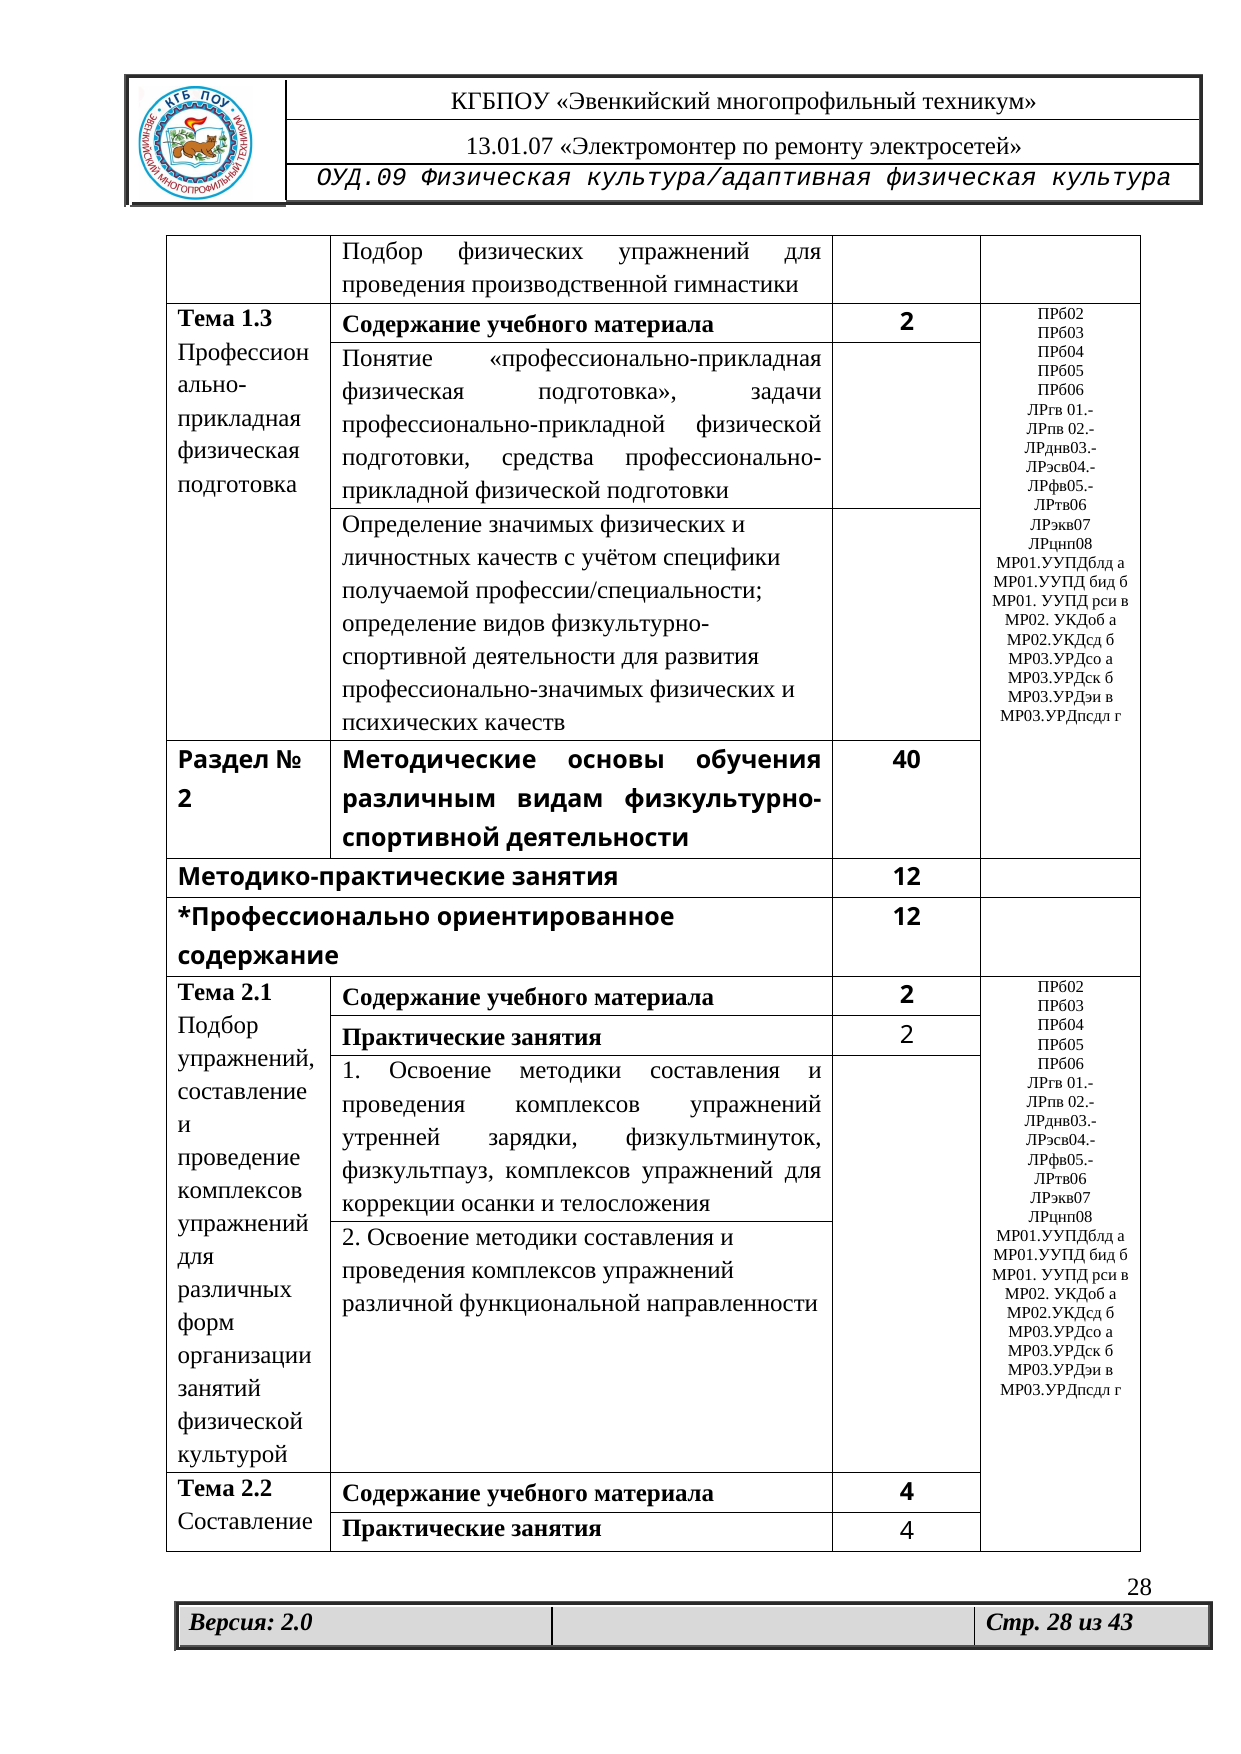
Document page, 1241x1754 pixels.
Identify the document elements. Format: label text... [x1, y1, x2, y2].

table_cell 40 [833, 741, 980, 858]
table_cell Раздел № 2 [167, 741, 330, 858]
table_cell Методические основы обучения различным видам физкультурно-спортивной деятельности [331, 741, 832, 858]
table_cell 2 [833, 304, 980, 342]
table_cell Понятие «профессионально-прикладная физическая подготовка», задачи профессионально-прикладной физической подготовки, средства профессионально-прикладной физической подготовки [331, 343, 832, 508]
table_cell 12 [833, 898, 980, 976]
table_cell [833, 1056, 980, 1472]
table_cell *Профессионально ориентированное содержание [167, 898, 832, 976]
picture [138, 86, 253, 201]
table_cell Содержание учебного материала [331, 304, 832, 342]
table_cell 4 [833, 1513, 980, 1551]
table_cell 1. Освоение методики составления и проведения комплексов упражнений утренней зарядки, физкультминуток, физкультпауз, комплексов упражнений для коррекции осанки и телосложения [331, 1056, 832, 1221]
picture [138, 86, 185, 134]
table_cell 2 [833, 977, 980, 1015]
table_cell Тема 2.2 Составление и проведение самостоятельных занятий по подготовке к сдаче норм и требований ВФСК «ГТО» [167, 1473, 330, 1551]
table_cell [981, 859, 1140, 897]
table_cell 2. Освоение методики составления и проведения комплексов упражнений различной функциональной направленности [331, 1222, 832, 1472]
table_cell [833, 343, 980, 508]
table_cell [981, 898, 1140, 976]
table_cell Тема 2.1 Подбор упражнений, составление и проведение комплексов упражнений для различных форм организации занятий физической культурой [167, 977, 330, 1472]
table_cell 2 [833, 1016, 980, 1054]
table_cell Практические занятия [331, 1513, 832, 1551]
table_cell Практические занятия [331, 1016, 832, 1054]
table_cell Содержание учебного материала [331, 1473, 832, 1512]
table_cell 12 [833, 859, 980, 897]
table_cell [833, 236, 980, 302]
table_cell Тема 1.3 Профессионально-прикладная физическая подготовка [167, 304, 330, 740]
table_cell [833, 509, 980, 740]
table_cell Методико-практические занятия [167, 859, 832, 897]
table_cell 4 [833, 1473, 980, 1512]
table_cell Содержание учебного материала [331, 977, 832, 1015]
table_cell Определение значимых физических и личностных качеств с учётом специфики получаемой профессии/специальности; определение видов физкультурно-спортивной деятельности для развития профессионально-значимых физических и психических качеств [331, 509, 832, 740]
